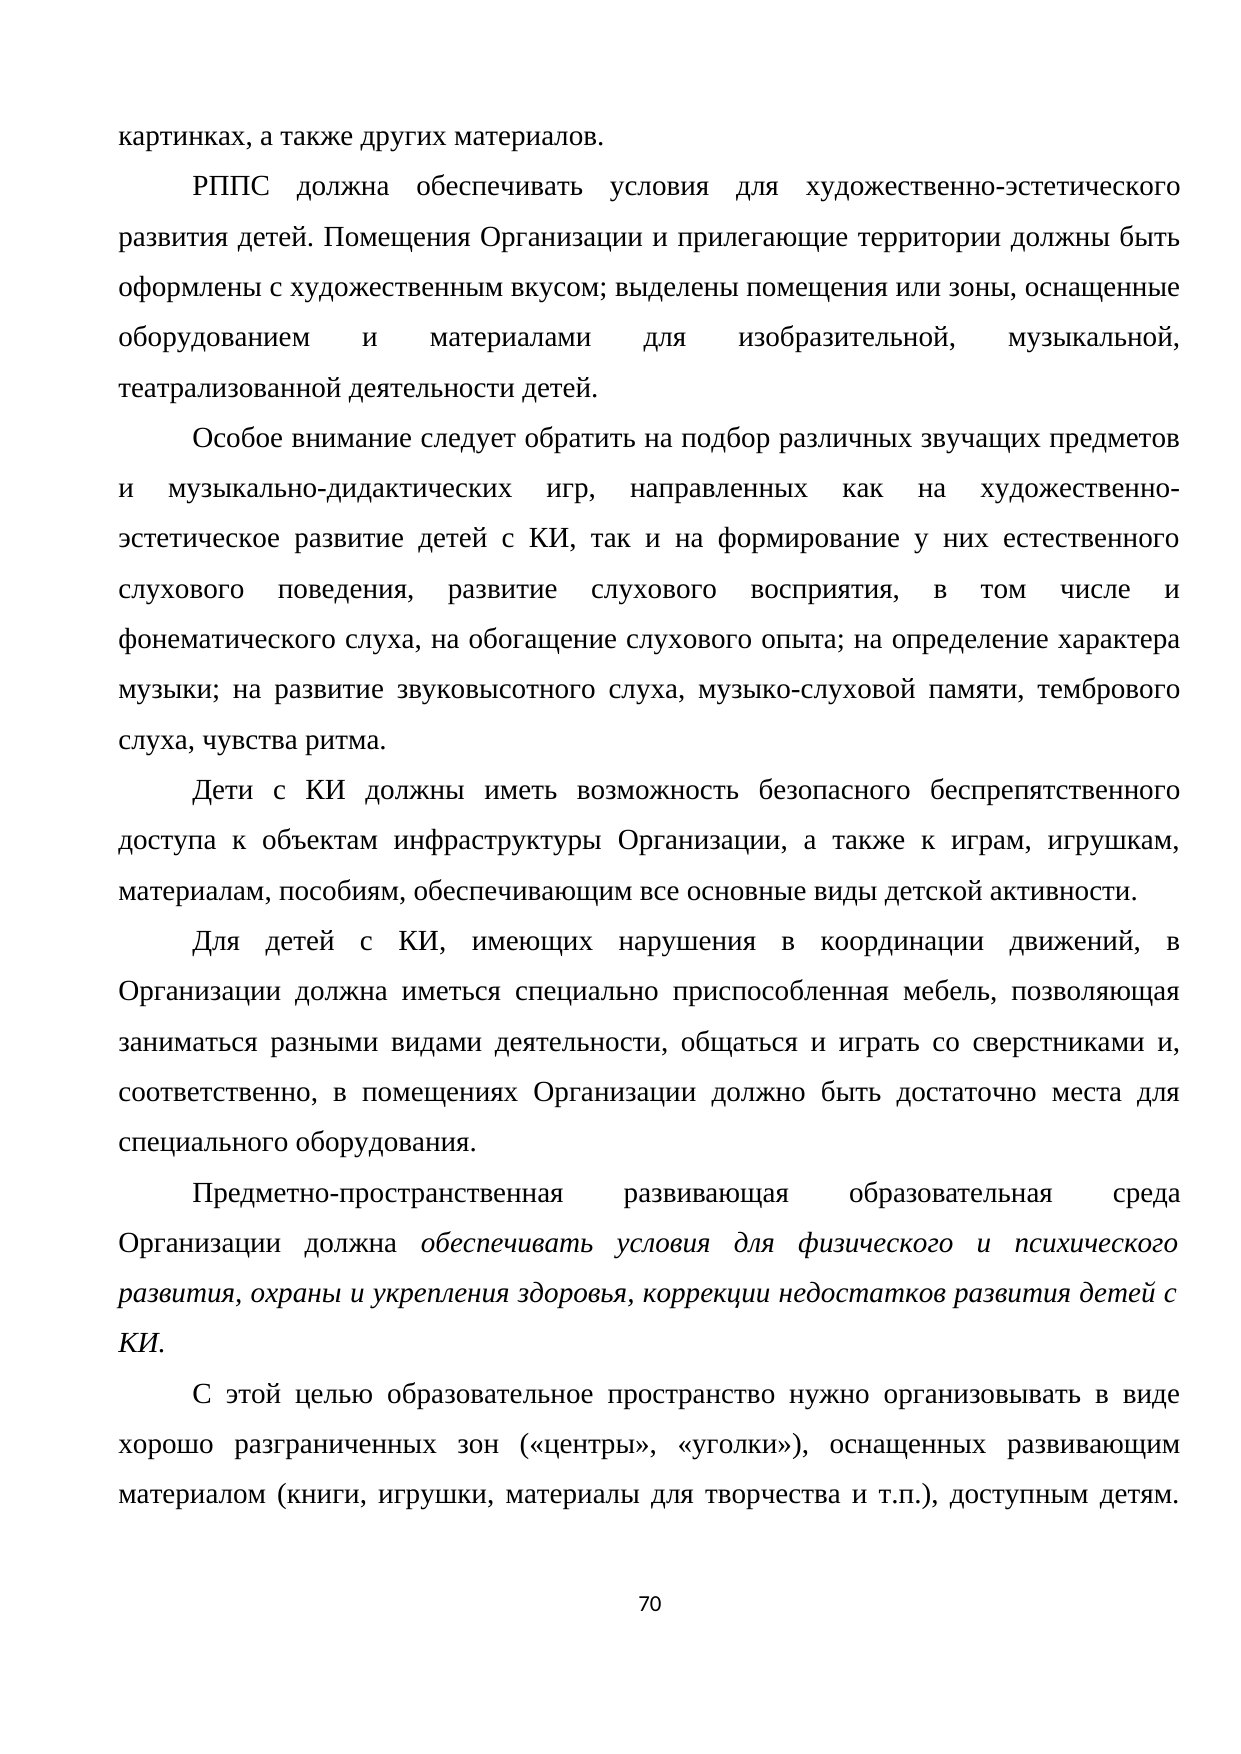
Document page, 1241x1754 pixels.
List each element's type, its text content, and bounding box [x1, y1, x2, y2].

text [118, 1376, 1181, 1510]
text Предметно-пространственная развивающая образовательная среда Организации должна обеспечивать условия для физического и психического развития, охраны и укрепления здоровья, коррекции недостатков развития детей с КИ. [118, 1175, 1181, 1359]
text РППС должна обеспечивать условия для художественно-эстетического развития детей. Помещения Организации и прилегающие территории должны быть оформлены с художественным вкусом; выделены помещения или зоны, оснащенные оборудованием и материалами для изобразительной, музыкальной, театрализованной деятельности детей. [118, 168, 1181, 403]
text Для детей с КИ, имеющих нарушения в координации движений, в Организации должна иметься специально приспособленная мебель, позволяющая заниматься разными видами деятельности, общаться и играть со сверстниками и, соответственно, в помещениях Организации должно быть достаточно места для специального оборудования. [118, 923, 1181, 1158]
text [118, 118, 1181, 152]
text Дети с КИ должны иметь возможность безопасного беспрепятственного доступа к объектам инфраструктуры Организации, а также к играм, игрушкам, материалам, пособиям, обеспечивающим все основные виды детской активности. [118, 772, 1181, 906]
text Особое внимание следует обратить на подбор различных звучащих предметов и музыкально-дидактических игр, направленных как на художественно-эстетическое развитие детей с КИ, так и на формирование у них естественного слухового поведения, развитие слухового восприятия, в том числе и фонематического слуха, на обогащение слухового опыта; на определение характера музыки; на развитие звуковысотного слуха, музыко-слуховой памяти, тембрового слуха, чувства ритма. [118, 420, 1181, 755]
